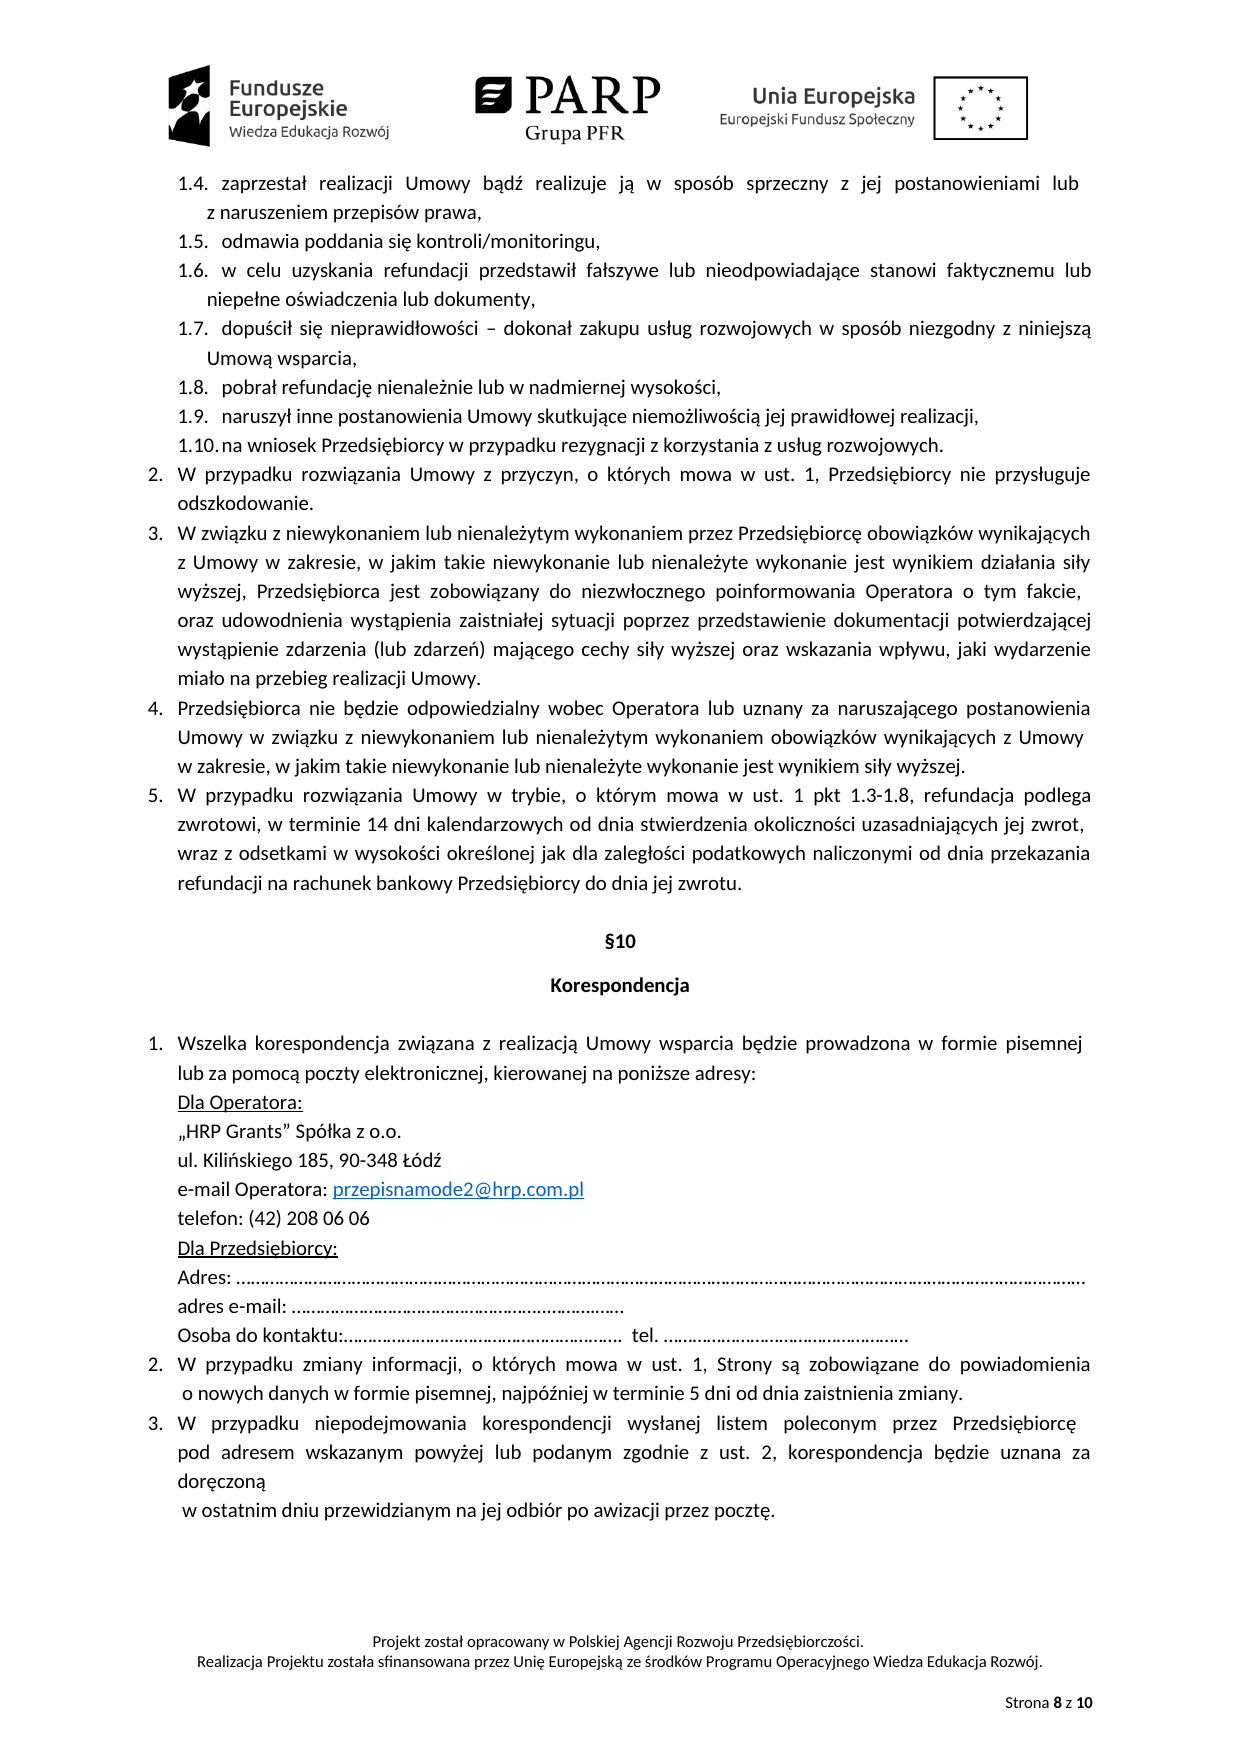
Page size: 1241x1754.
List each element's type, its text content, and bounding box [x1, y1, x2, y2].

text Adres: …………………………………………………………………………………………………………………………………………………………… [177, 1264, 1093, 1289]
text adres e-mail: ……………………………………………..……….…… [177, 1293, 1093, 1318]
list Wszelka korespondencja związana z realizacją Umowy wsparcia będzie prowadzona w formie pisemnej lub za pomocą poczty elektronicznej, kierowanej na poniższe adresy: [148, 1031, 1093, 1085]
list Przedsiębiorca nie będzie odpowiedzialny wobec Operatora lub uznany za naruszającego postanowienia Umowy w związku z niewykonaniem lub nienależytym wykonaniem obowiązków wynikających z Umowy w zakresie, w jakim takie niewykonanie lub nienależyte wykonanie jest wynikiem siły wyższej. [148, 695, 1093, 778]
list pobrał refundację nienależnie lub w nadmiernej wysokości, [177, 374, 1093, 399]
list w celu uzyskania refundacji przedstawił fałszywe lub nieodpowiadające stanowi faktycznemu lub niepełne oświadczenia lub dokumenty, [177, 257, 1093, 312]
list odmawia poddania się kontroli/monitoringu, [177, 228, 1093, 253]
text telefon: (42) 208 06 06 [177, 1206, 1093, 1231]
text §10 [148, 928, 1093, 953]
text e-mail Operatora: przepisnamode2@hrp.com.pl [177, 1176, 1093, 1202]
list zaprzestał realizacji Umowy bądź realizuje ją w sposób sprzeczny z jej postanowieniami lub z naruszeniem przepisów prawa, [177, 170, 1093, 224]
list W przypadku rozwiązania Umowy z przyczyn, o których mowa w ust. 1, Przedsiębiorcy nie przysługuje odszkodowanie. [148, 461, 1093, 516]
text ul. Kilińskiego 185, 90-348 Łódź [177, 1147, 1093, 1173]
text „HRP Grants” Spółka z o.o. [177, 1118, 1093, 1143]
list naruszył inne postanowienia Umowy skutkujące niemożliwością jej prawidłowej realizacji, [177, 403, 1093, 428]
list dopuścił się nieprawidłowości – dokonał zakupu usług rozwojowych w sposób niezgodny z niniejszą Umową wsparcia, [177, 316, 1093, 370]
list W przypadku niepodejmowania korespondencji wysłanej listem poleconym przez Przedsiębiorcę pod adresem wskazanym powyżej lub podanym zgodnie z ust. 2, korespondencja będzie uznana za doręczoną w ostatnim dniu przewidzianym na jej odbiór po awizacji przez pocztę. [148, 1410, 1093, 1523]
text Korespondencja [148, 972, 1093, 998]
text Osoba do kontaktu:…………………………………………………. tel. …………………………………………… [177, 1322, 1093, 1348]
text Dla Operatora: [177, 1089, 1093, 1114]
list W związku z niewykonaniem lub nienależytym wykonaniem przez Przedsiębiorcę obowiązków wynikających z Umowy w zakresie, w jakim takie niewykonanie lub nienależyte wykonanie jest wynikiem działania siły wyższej, Przedsiębiorca jest zobowiązany do niezwłocznego poinformowania Operatora o tym fakcie, oraz udowodnienia wystąpienia zaistniałej sytuacji poprzez przedstawienie dokumentacji potwierdzającej wystąpienie zdarzenia (lub zdarzeń) mającego cechy siły wyższej oraz wskazania wpływu, jaki wydarzenie miało na przebieg realizacji Umowy. [148, 520, 1093, 691]
text Dla Przedsiębiorcy: [148, 1235, 1093, 1260]
picture [147, 41, 1048, 170]
list W przypadku rozwiązania Umowy w trybie, o którym mowa w ust. 1 pkt 1.3-1.8, refundacja podlega zwrotowi, w terminie 14 dni kalendarzowych od dnia stwierdzenia okoliczności uzasadniających jej zwrot, wraz z odsetkami w wysokości określonej jak dla zaległości podatkowych naliczonymi od dnia przekazania refundacji na rachunek bankowy Przedsiębiorcy do dnia jej zwrotu. [148, 782, 1093, 895]
list W przypadku zmiany informacji, o których mowa w ust. 1, Strony są zobowiązane do powiadomienia o nowych danych w formie pisemnej, najpóźniej w terminie 5 dni od dnia zaistnienia zmiany. [148, 1351, 1093, 1406]
list na wniosek Przedsiębiorcy w przypadku rezygnacji z korzystania z usług rozwojowych. [177, 432, 1093, 458]
